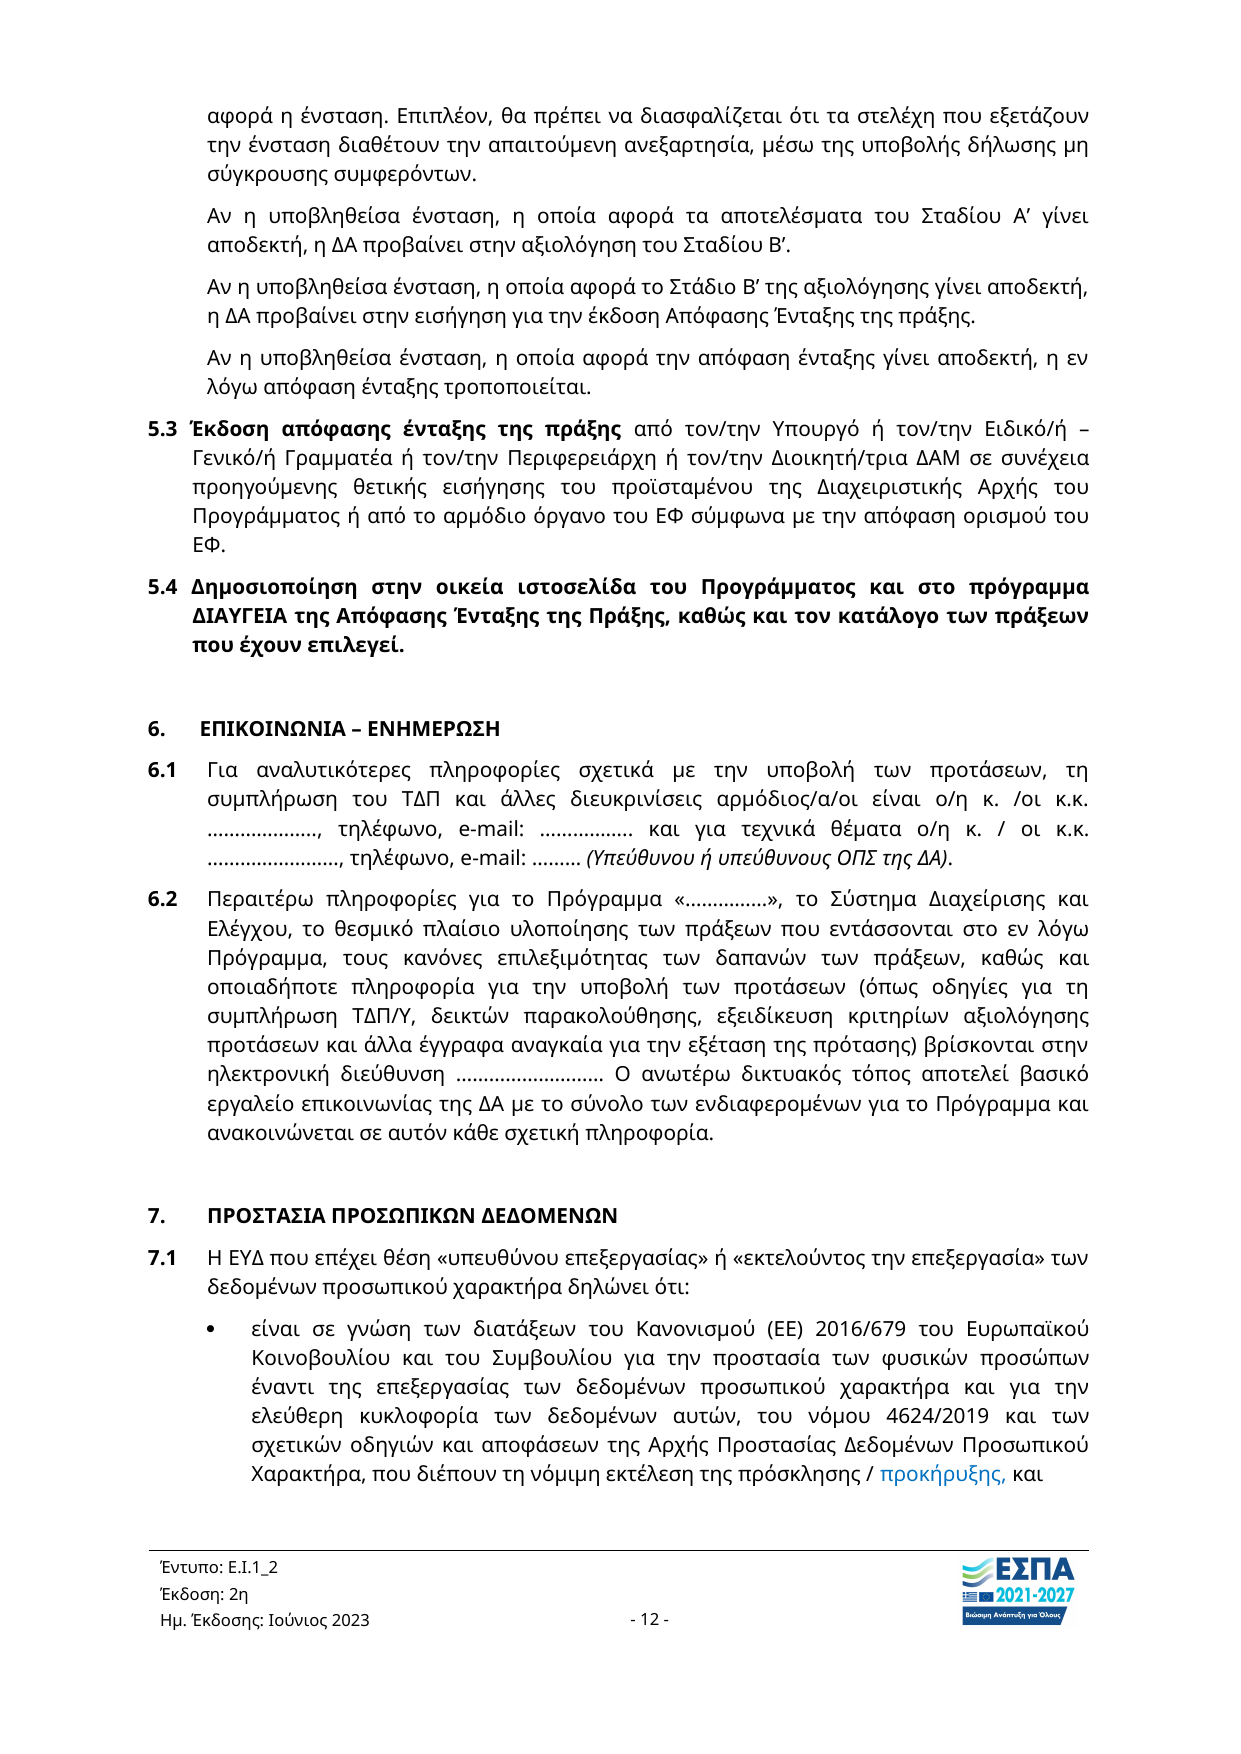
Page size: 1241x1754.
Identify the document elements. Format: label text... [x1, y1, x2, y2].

text Αν η υποβληθείσα ένσταση, η οποία αφορά το Στάδιο Β’ της αξιολόγησης γίνει αποδεκτή, η ΔΑ προβαίνει στην εισήγηση για την έκδοση Απόφασης Ένταξης της πράξης. [207, 271, 1090, 329]
picture [956, 1553, 1079, 1629]
text 5.3 Έκδοση απόφασης ένταξης της πράξης από τον/την Υπουργό ή τον/την Ειδικό/ή – Γενικό/ή Γραμματέα ή τον/την Περιφερειάρχη ή τον/την Διοικητή/τρια ΔΑΜ σε συνέχεια προηγούμενης θετικής εισήγησης του προϊσταμένου της Διαχειριστικής Αρχής του Προγράμματος ή από το αρμόδιο όργανο του ΕΦ σύμφωνα με την απόφαση ορισμού του ΕΦ. [148, 413, 1090, 559]
list Περαιτέρω πληροφορίες για το Πρόγραμμα «……………», το Σύστημα Διαχείρισης και Ελέγχου, το θεσμικό πλαίσιο υλοποίησης των πράξεων που εντάσσονται στο εν λόγω Πρόγραμμα, τους κανόνες επιλεξιμότητας των δαπανών των πράξεων, καθώς και οποιαδήποτε πληροφορία για την υποβολή των προτάσεων (όπως οδηγίες για τη συμπλήρωση ΤΔΠ/Υ, δεικτών παρακολούθησης, εξειδίκευση κριτηρίων αξιολόγησης προτάσεων και άλλα έγγραφα αναγκαία για την εξέταση της πρότασης) βρίσκονται στην ηλεκτρονική διεύθυνση ……………………… Ο ανωτέρω δικτυακός τόπος αποτελεί βασικό εργαλείο επικοινωνίας της ΔΑ με το σύνολο των ενδιαφερομένων για το Πρόγραμμα και ανακοινώνεται σε αυτόν κάθε σχετική πληροφορία. [148, 884, 1090, 1146]
text 7.1 Η ΕΥΔ που επέχει θέση «υπευθύνου επεξεργασίας» ή «εκτελούντος την επεξεργασία» των δεδομένων προσωπικού χαρακτήρα δηλώνει ότι: [148, 1242, 1090, 1300]
list ΕΠΙΚΟΙΝΩΝΙΑ – ΕΝΗΜΕΡΩΣΗ [148, 713, 1090, 742]
text 6.1 Για αναλυτικότερες πληροφορίες σχετικά με την υποβολή των προτάσεων, τη συμπλήρωση του ΤΔΠ και άλλες διευκρινίσεις αρμόδιος/α/οι είναι ο/η κ. /οι κ.κ. ……………….., τηλέφωνο, e-mail: …………….. και για τεχνικά θέματα ο/η κ. / οι κ.κ. ……………………, τηλέφωνο, e-mail: ……… (Υπεύθυνου ή υπεύθυνους ΟΠΣ της ΔΑ). [148, 754, 1090, 871]
text Αν η υποβληθείσα ένσταση, η οποία αφορά τα αποτελέσματα του Σταδίου Α’ γίνει αποδεκτή, η ΔΑ προβαίνει στην αξιολόγηση του Σταδίου Β’. [207, 200, 1090, 259]
text Αν η υποβληθείσα ένσταση, η οποία αφορά την απόφαση ένταξης γίνει αποδεκτή, η εν λόγω απόφαση ένταξης τροποποιείται. [207, 342, 1090, 400]
list ΠΡΟΣΤΑΣΙΑ ΠΡΟΣΩΠΙΚΩΝ ΔΕΔΟΜΕΝΩΝ [148, 1200, 1090, 1229]
list είναι σε γνώση των διατάξεων του Κανονισμού (ΕΕ) 2016/679 του Ευρωπαϊκού Κοινοβουλίου και του Συμβουλίου για την προστασία των φυσικών προσώπων έναντι της επεξεργασίας των δεδομένων προσωπικού χαρακτήρα και για την ελεύθερη κυκλοφορία των δεδομένων αυτών, του νόμου 4624/2019 και των σχετικών οδηγιών και αποφάσεων της Αρχής Προστασίας Δεδομένων Προσωπικού Χαρακτήρα, που διέπουν τη νόμιμη εκτέλεση της πρόσκλησης / προκήρυξης, και [207, 1313, 1090, 1488]
text 5.4 Δημοσιοποίηση στην οικεία ιστοσελίδα του Προγράμματος και στο πρόγραμμα ΔΙΑΥΓΕΙΑ της Απόφασης Ένταξης της Πράξης, καθώς και τον κατάλογο των πράξεων που έχουν επιλεγεί. [148, 571, 1090, 659]
